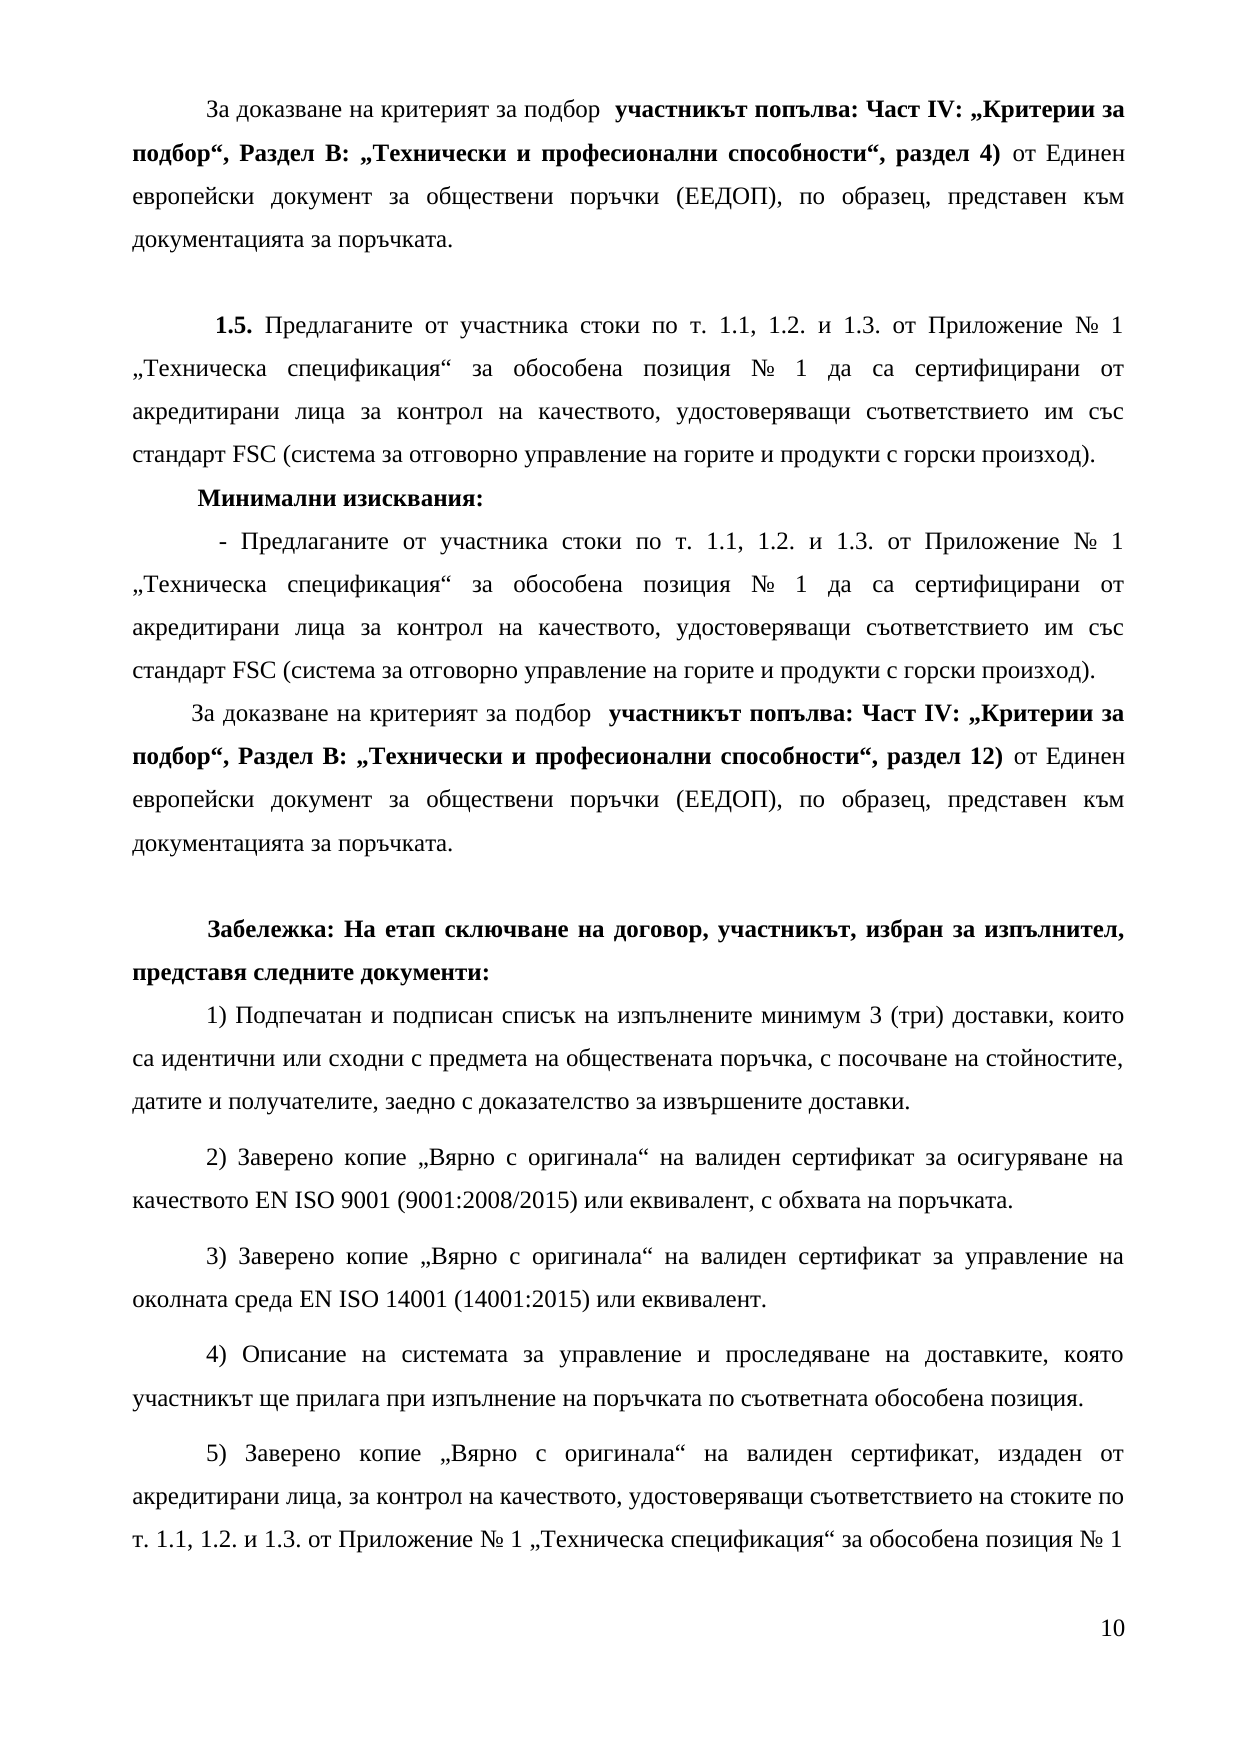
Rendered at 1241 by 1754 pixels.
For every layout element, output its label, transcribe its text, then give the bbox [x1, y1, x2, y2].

text 1) Подпечатан и подписан списък на изпълнените минимум 3 (три) доставки, които са идентични или сходни с предмета на обществената поръчка, с посочване на стойностите, датите и получателите, заедно с доказателство за извършените доставки. [132, 1000, 1125, 1115]
text 1.5. Предлаганите от участника стоки по т. 1.1, 1.2. и 1.3. от Приложение № 1 „Техническа спецификация“ за обособена позиция № 1 да са сертифицирани от акредитирани лица за контрол на качеството, удостоверяващи съответствието им със стандарт FSC (система за отговорно управление на горите и продукти с горски произход). [132, 310, 1125, 468]
text 3) Заверено копие „Вярно с оригинала“ на валиден сертификат за управление на околната среда EN ISO 14001 (14001:2015) или еквивалент. [132, 1241, 1125, 1313]
text За доказване на критерият за подбор участникът попълва: Част IV: „Критерии за подбор“, Раздел В: „Технически и професионални способности“, раздел 4) от Единен европейски документ за обществени поръчки (ЕЕДОП), по образец, представен към документацията за поръчката. [132, 94, 1125, 253]
text 2) Заверено копие „Вярно с оригинала“ на валиден сертификат за осигуряване на качеството EN ISO 9001 (9001:2008/2015) или еквивалент, с обхвата на поръчката. [132, 1142, 1125, 1214]
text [132, 1438, 1125, 1553]
text 4) Описание на системата за управление и проследяване на доставките, която участникът ще прилага при изпълнение на поръчката по съответната обособена позиция. [132, 1339, 1125, 1411]
text - Предлаганите от участника стоки по т. 1.1, 1.2. и 1.3. от Приложение № 1 „Техническа спецификация“ за обособена позиция № 1 да са сертифицирани от акредитирани лица за контрол на качеството, удостоверяващи съответствието им със стандарт FSC (система за отговорно управление на горите и продукти с горски произход). [132, 526, 1125, 684]
text Минимални изисквания: [132, 483, 1125, 511]
text Забележка: На етап сключване на договор, участникът, избран за изпълнител, представя следните документи: [132, 914, 1125, 986]
text За доказване на критерият за подбор участникът попълва: Част IV: „Критерии за подбор“, Раздел В: „Технически и професионални способности“, раздел 12) от Единен европейски документ за обществени поръчки (ЕЕДОП), по образец, представен към документацията за поръчката. [132, 698, 1125, 856]
